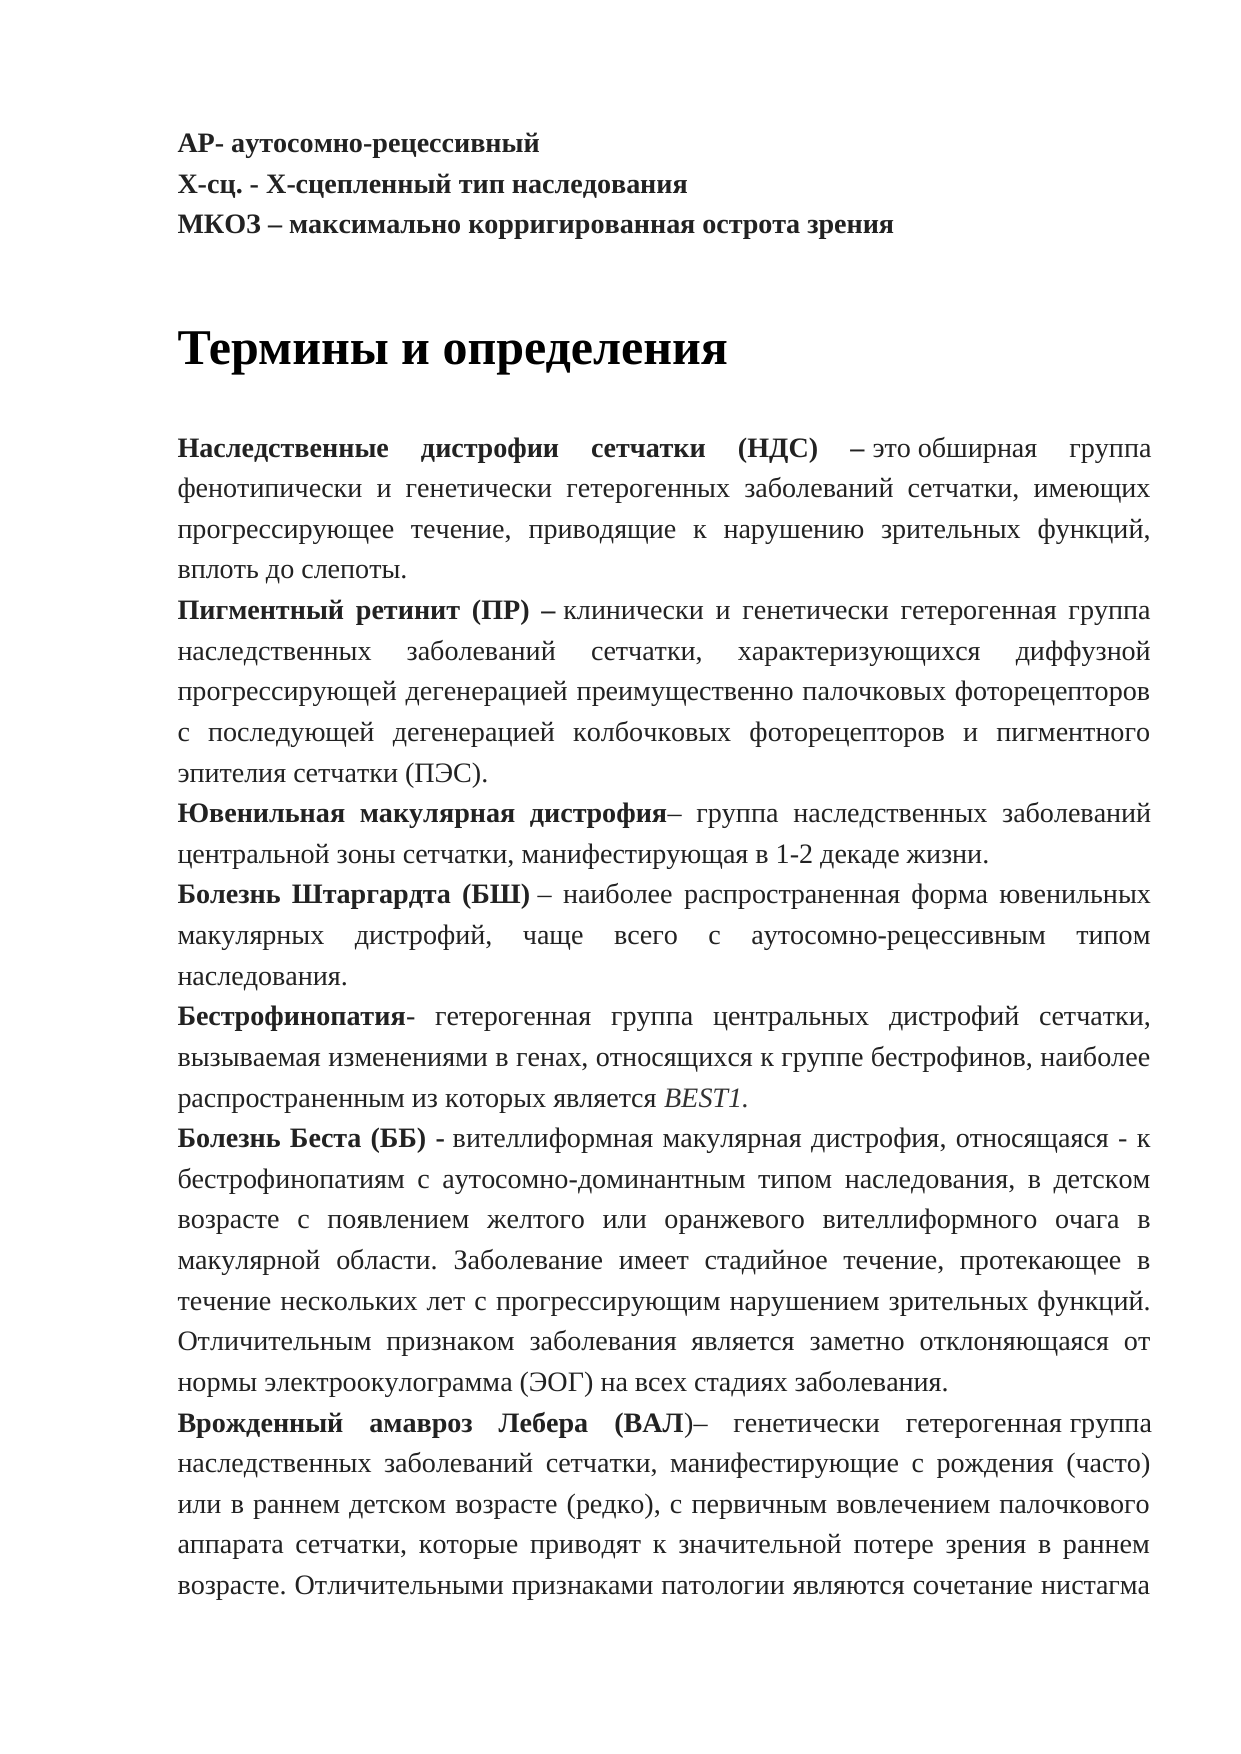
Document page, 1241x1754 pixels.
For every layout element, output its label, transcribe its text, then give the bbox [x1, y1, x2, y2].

text Наследственные дистрофии сетчатки (НДС) – это обширная группа фенотипически и генетически гетерогенных заболеваний сетчатки, имеющих прогрессирующее течение, приводящие к нарушению зрительных функций, вплоть до слепоты. [177, 422, 1152, 585]
text Бестрофинопатия- гетерогенная группа центральных дистрофий сетчатки, вызываемая изменениями в генах, относящихся к группе бестрофинов, наиболее распространенным из которых является BEST1. [177, 991, 1152, 1113]
text Пигментный ретинит (ПР) – клинически и генетически гетерогенная группа наследственных заболеваний сетчатки, характеризующихся диффузной прогрессирующей дегенерацией преимущественно палочковых фоторецепторов с последующей дегенерацией колбочковых фоторецепторов и пигментного эпителия сетчатки (ПЭС). [177, 585, 1152, 788]
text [177, 1397, 1152, 1601]
text Болезнь Беста (ББ) - вителлиформная макулярная дистрофия, относящаяся - к бестрофинопатиям с аутосомно-доминантным типом наследования, в детском возрасте с появлением желтого или оранжевого вителлиформного очага в макулярной области. Заболевание имеет стадийное течение, протекающее в течение нескольких лет с прогрессирующим нарушением зрительных функций. Отличительным признаком заболевания является заметно отклоняющаяся от нормы электроокулограмма (ЭОГ) на всех стадиях заболевания. [177, 1113, 1152, 1397]
text Ювенильная макулярная дистрофия– группа наследственных заболеваний центральной зоны сетчатки, манифестирующая в 1-2 декаде жизни. [177, 788, 1152, 869]
text МКОЗ – максимально корригированная острота зрения [177, 199, 1152, 240]
text Болезнь Штаргардта (БШ) – наиболее распространенная форма ювенильных макулярных дистрофий, чаще всего с аутосомно-рецессивным типом наследования. [177, 869, 1152, 991]
text Х-сц. - Х-сцепленный тип наследования [177, 159, 1152, 199]
text АР- аутосомно-рецессивный [177, 118, 1152, 159]
text Термины и определения [177, 318, 1152, 376]
